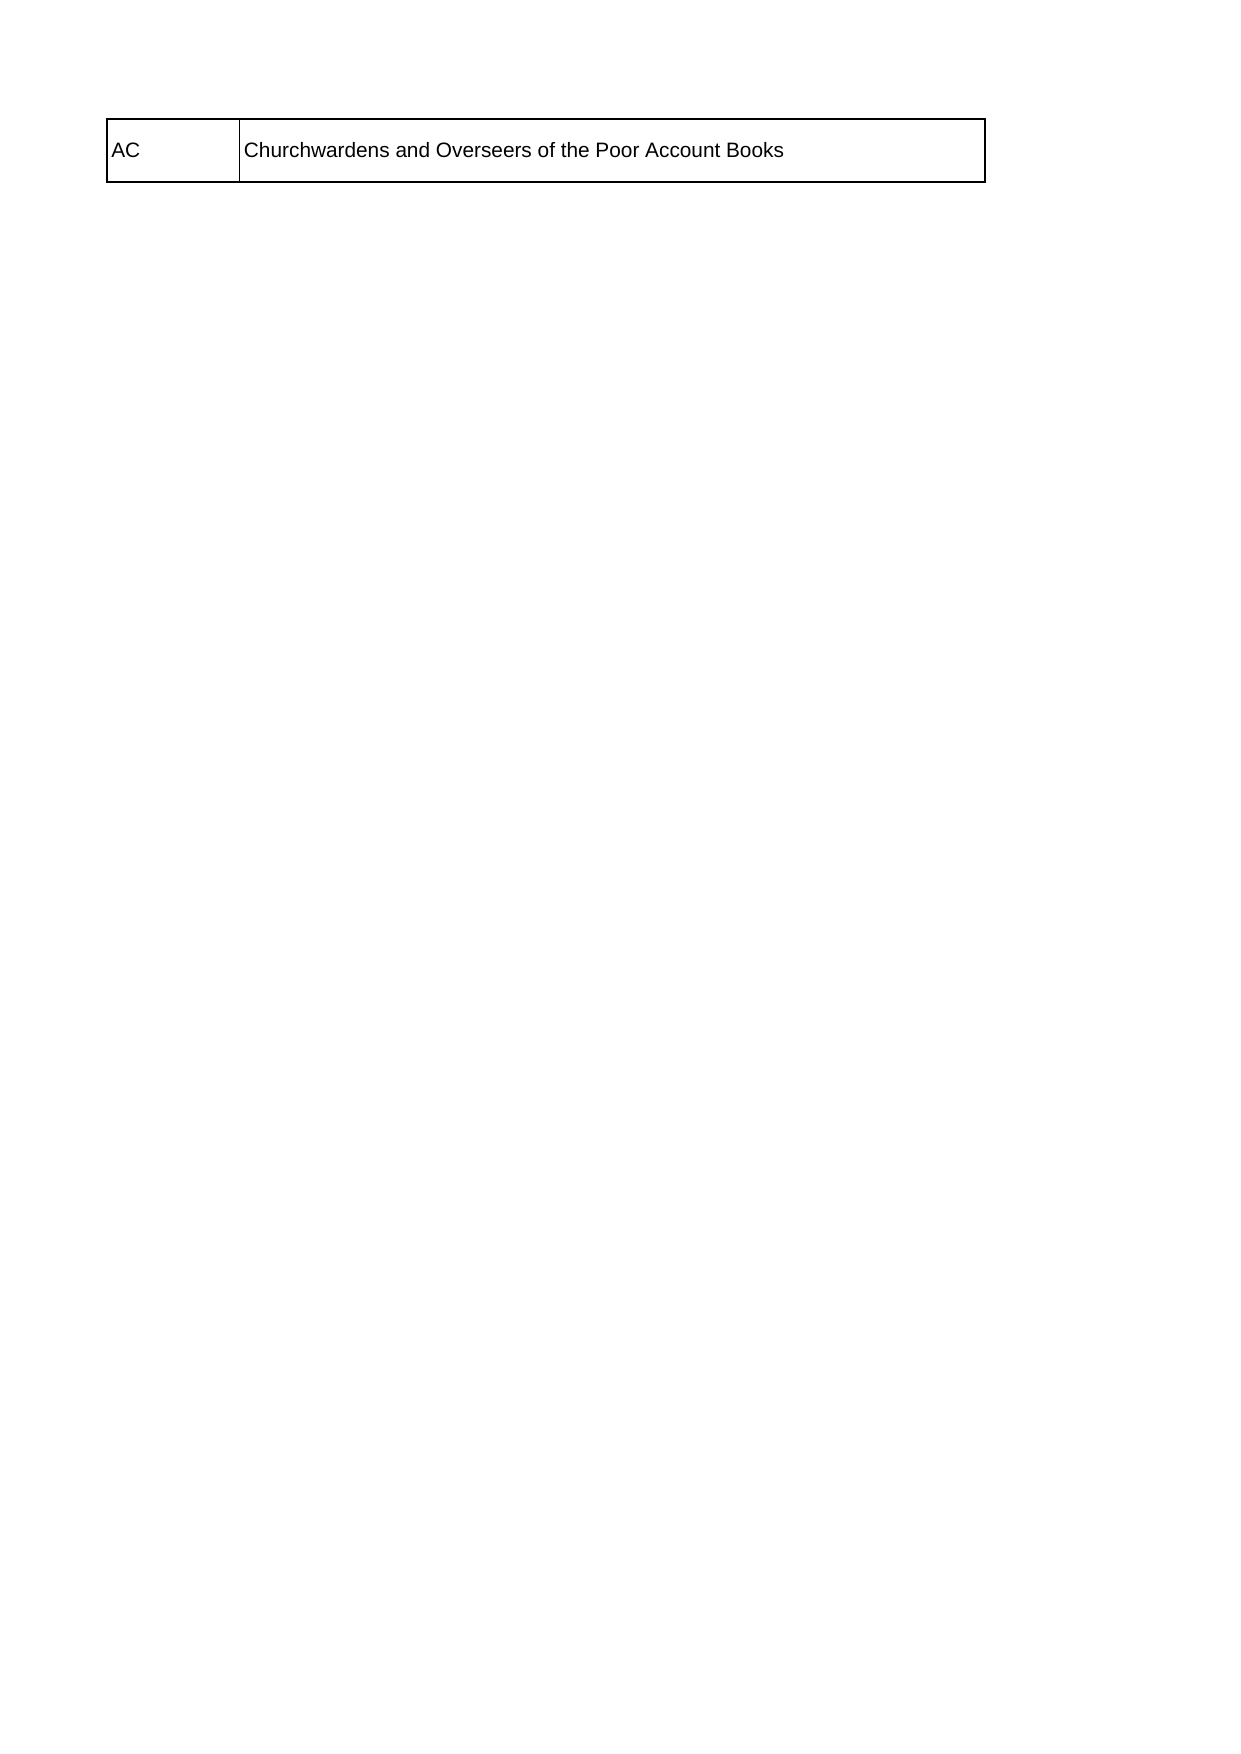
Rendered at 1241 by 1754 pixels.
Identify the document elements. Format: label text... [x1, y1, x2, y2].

table_header AC [108, 120, 239, 181]
table_header Churchwardens and Overseers of the Poor Account Books [240, 120, 984, 181]
